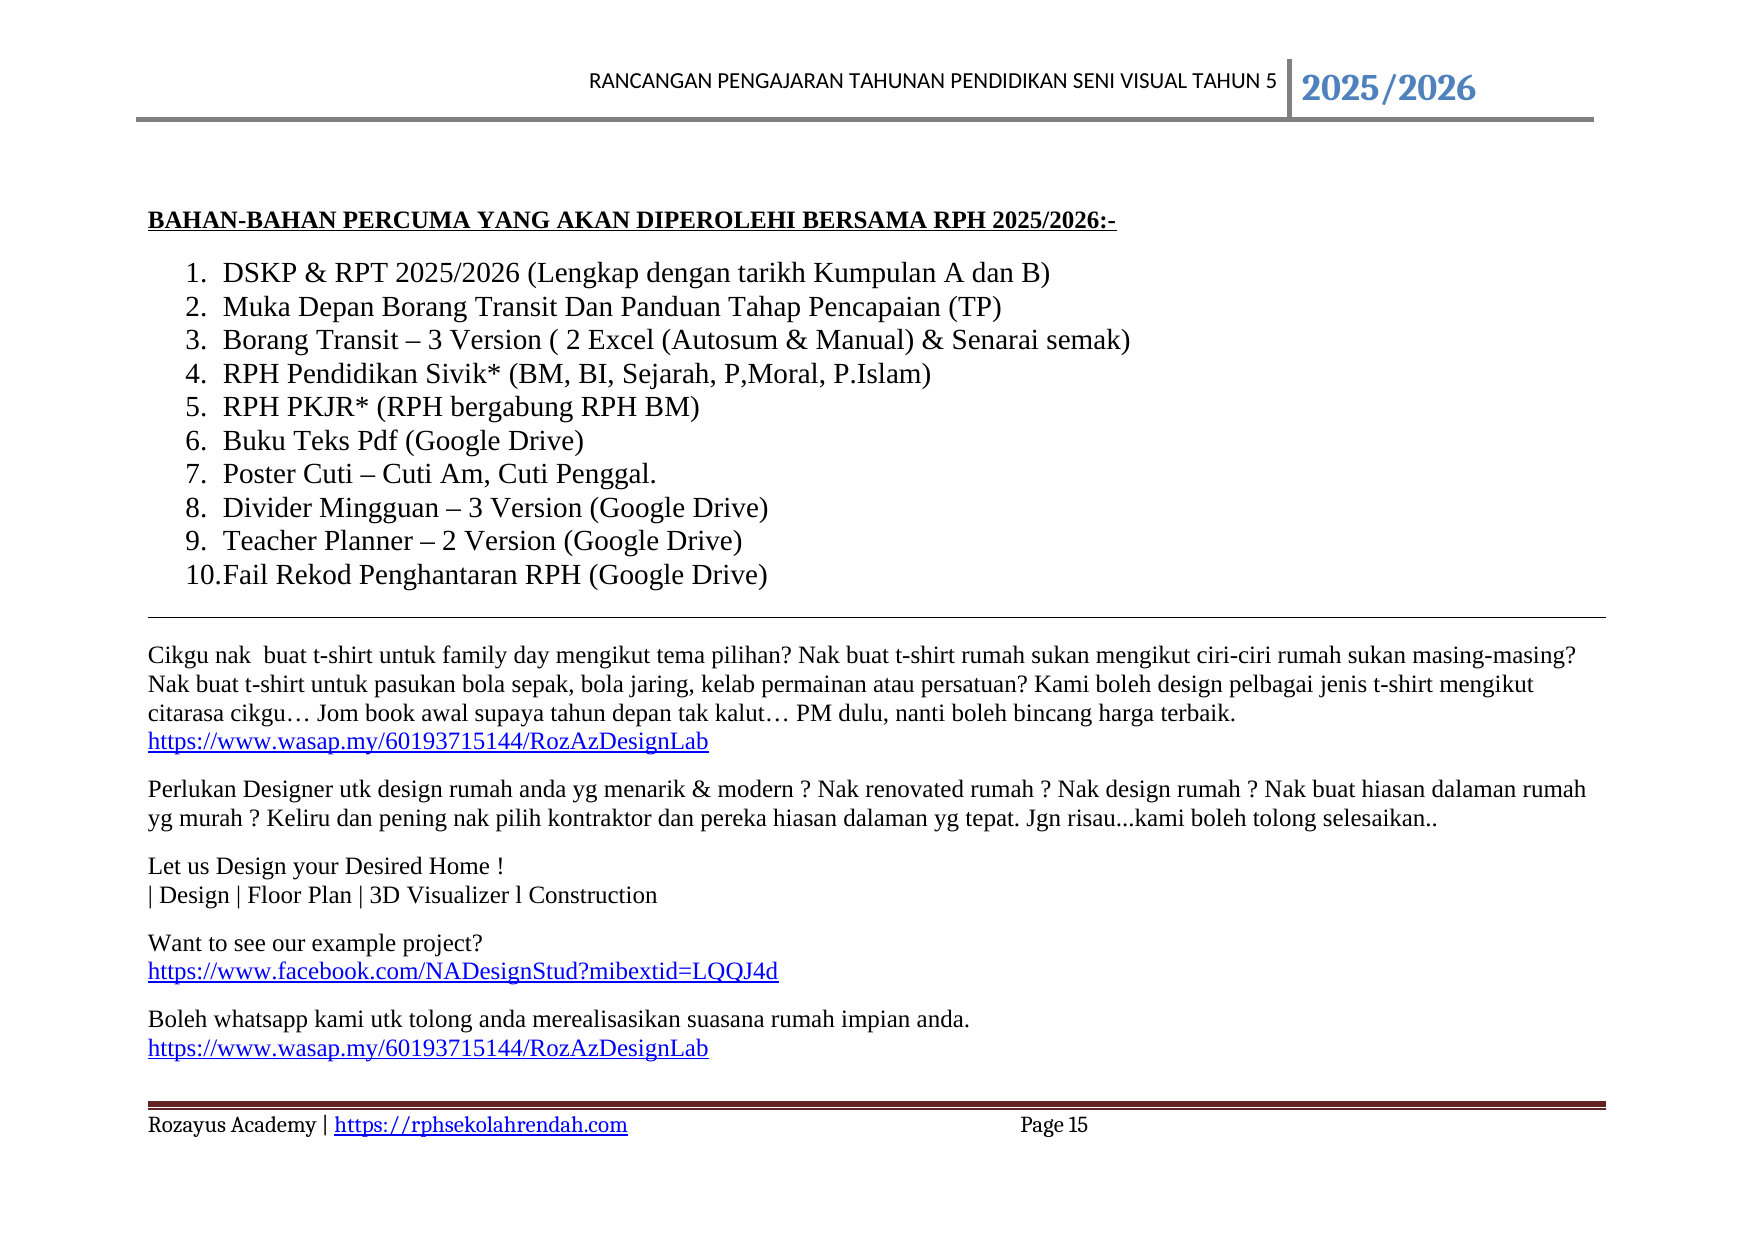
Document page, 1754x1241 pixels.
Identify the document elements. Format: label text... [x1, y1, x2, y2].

list RPH Pendidikan Sivik* (BM, BI, Sejarah, P,Moral, P.Islam) [185, 356, 1606, 389]
text | Design | Floor Plan | 3D Visualizer l Construction [148, 880, 1606, 908]
list Divider Mingguan – 3 Version (Google Drive) [185, 490, 1606, 523]
list Borang Transit – 3 Version ( 2 Excel (Autosum & Manual) & Senarai semak) [185, 322, 1606, 356]
text BAHAN-BAHAN PERCUMA YANG AKAN DIPEROLEHI BERSAMA RPH 2025/2026:- [148, 205, 1606, 233]
text https://www.wasap.my/60193715144/RozAzDesignLab [148, 1033, 1606, 1062]
text https://www.facebook.com/NADesignStud?mibextid=LQQJ4d [148, 956, 1606, 985]
text Let us Design your Desired Home ! [148, 851, 1606, 880]
text Boleh whatsapp kami utk tolong anda merealisasikan suasana rumah impian anda. [148, 1004, 1606, 1033]
list Fail Rekod Penghantaran RPH (Google Drive) [185, 557, 1606, 591]
list DSKP & RPT 2025/2026 (Lengkap dengan tarikh Kumpulan A dan B) [185, 255, 1606, 289]
list RPH PKJR* (RPH bergabung RPH BM) [185, 389, 1606, 423]
list Poster Cuti – Cuti Am, Cuti Penggal. [185, 456, 1606, 490]
text Cikgu nak buat t-shirt untuk family day mengikut tema pilihan? Nak buat t-shirt rumah sukan mengikut ciri-ciri rumah sukan masing-masing? Nak buat t-shirt untuk pasukan bola sepak, bola jaring, kelab permainan atau persatuan? Kami boleh design pelbagai jenis t-shirt mengikut citarasa cikgu… Jom book awal supaya tahun depan tak kalut… PM dulu, nanti boleh bincang harga terbaik. https://www.wasap.my/60193715144/RozAzDesignLab [148, 640, 1606, 755]
text Want to see our example project? [148, 928, 1606, 956]
list Teacher Planner – 2 Version (Google Drive) [185, 523, 1606, 557]
list Muka Depan Borang Transit Dan Panduan Tahap Pencapaian (TP) [185, 289, 1606, 322]
list Buku Teks Pdf (Google Drive) [185, 423, 1606, 456]
text Perlukan Designer utk design rumah anda yg menarik & modern ? Nak renovated rumah ? Nak design rumah ? Nak buat hiasan dalaman rumah yg murah ? Keliru dan pening nak pilih kontraktor dan pereka hiasan dalaman yg tepat. Jgn risau...kami boleh tolong selesaikan.. [148, 774, 1606, 832]
